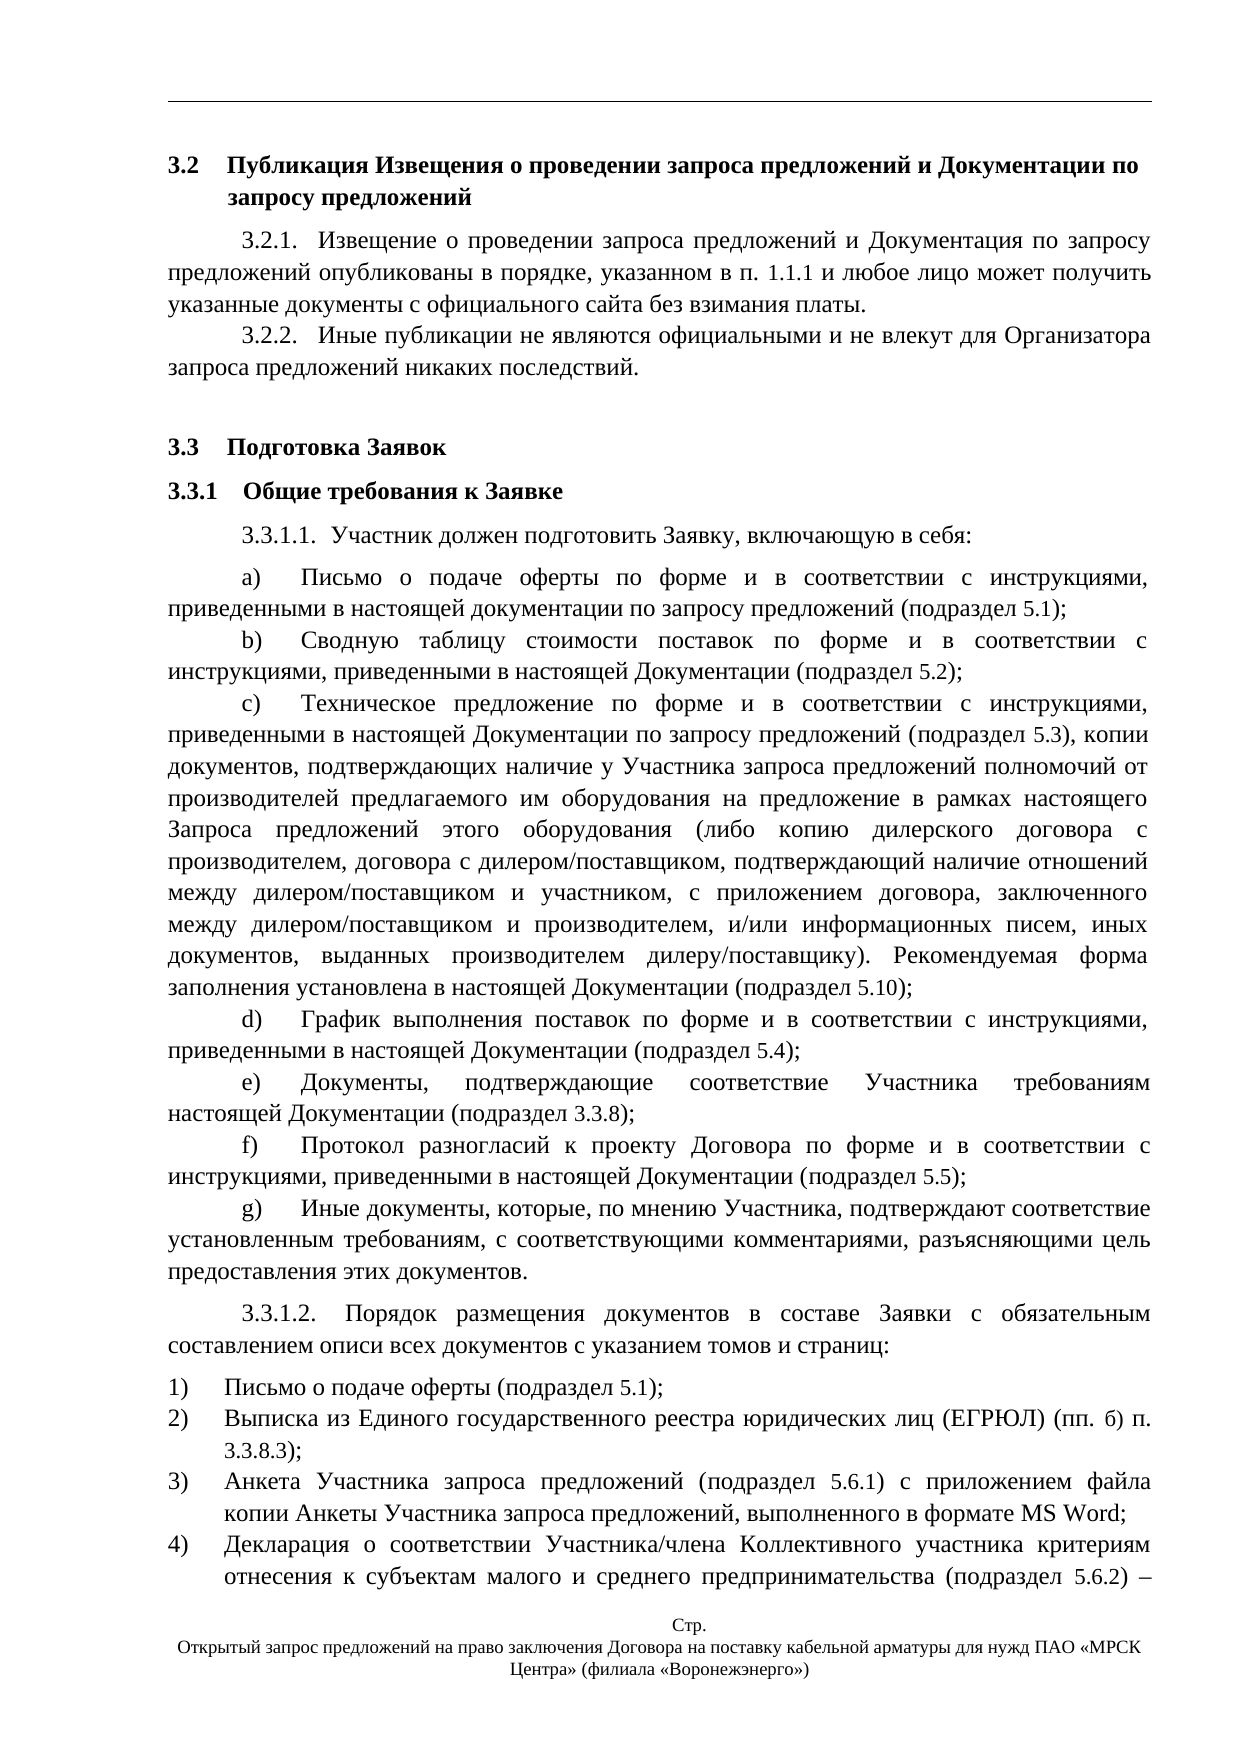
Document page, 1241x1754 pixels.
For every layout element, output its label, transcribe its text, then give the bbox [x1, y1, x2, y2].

list Иные документы, которые, по мнению Участника, подтверждают соответствие установленным требованиям, с соответствующими комментариями, разъясняющими цель предоставления этих документов. [168, 1193, 1152, 1285]
list Документы, подтверждающие соответствие Участника требованиям настоящей Документации (подраздел 3.3.8); [168, 1067, 1151, 1127]
subtitle Публикация Извещения о проведении запроса предложений и Документации по запросу предложений [168, 150, 1152, 210]
list Выписка из Единого государственного реестра юридических лиц (ЕГРЮЛ) (пп. б) п. 3.3.8.3); [168, 1403, 1152, 1463]
list Сводную таблицу стоимости поставок по форме и в соответствии с инструкциями, приведенными в настоящей Документации (подраздел 5.2); [168, 625, 1148, 685]
list Письмо о подаче оферты по форме и в соответствии с инструкциями, приведенными в настоящей документации по запросу предложений (подраздел 5.1); [168, 562, 1148, 622]
list Порядок размещения документов в составе Заявки с обязательным составлением описи всех документов с указанием томов и страниц: [168, 1298, 1152, 1358]
list Извещение о проведении запроса предложений и Документация по запросу предложений опубликованы в порядке, указанном в п. 1.1.1 и любое лицо может получить указанные документы с официального сайта без взимания платы. [168, 226, 1152, 317]
list Участник должен подготовить Заявку, включающую в себя: [168, 520, 1152, 548]
list Анкета Участника запроса предложений (подраздел 5.6.1) с приложением файла копии Анкеты Участника запроса предложений, выполненного в формате MS Word; [168, 1466, 1152, 1527]
list Техническое предложение по форме и в соответствии с инструкциями, приведенными в настоящей Документации по запросу предложений (подраздел 5.3), копии документов, подтверждающих наличие у Участника запроса предложений полномочий от производителей предлагаемого им оборудования на предложение в рамках настоящего Запроса предложений этого оборудования (либо копию дилерского договора с производителем, договора с дилером/поставщиком, подтверждающий наличие отношений между дилером/поставщиком и участником, с приложением договора, заключенного между дилером/поставщиком и производителем, и/или информационных писем, иных документов, выданных производителем дилеру/поставщику). Рекомендуемая форма заполнения установлена в настоящей Документации (подраздел 5.10); [168, 688, 1148, 1001]
list Письмо о подаче оферты (подраздел 5.1); [168, 1372, 1152, 1400]
subtitle Подготовка Заявок [168, 432, 1152, 460]
subtitle Общие требования к Заявке [168, 476, 1152, 504]
list Протокол разногласий к проекту Договора по форме и в соответствии с инструкциями, приведенными в настоящей Документации (подраздел 5.5); [168, 1130, 1151, 1190]
list Иные публикации не являются официальными и не влекут для Организатора запроса предложений никаких последствий. [168, 320, 1152, 381]
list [168, 1529, 1152, 1590]
list График выполнения поставок по форме и в соответствии с инструкциями, приведенными в настоящей Документации (подраздел 5.4); [168, 1004, 1149, 1064]
